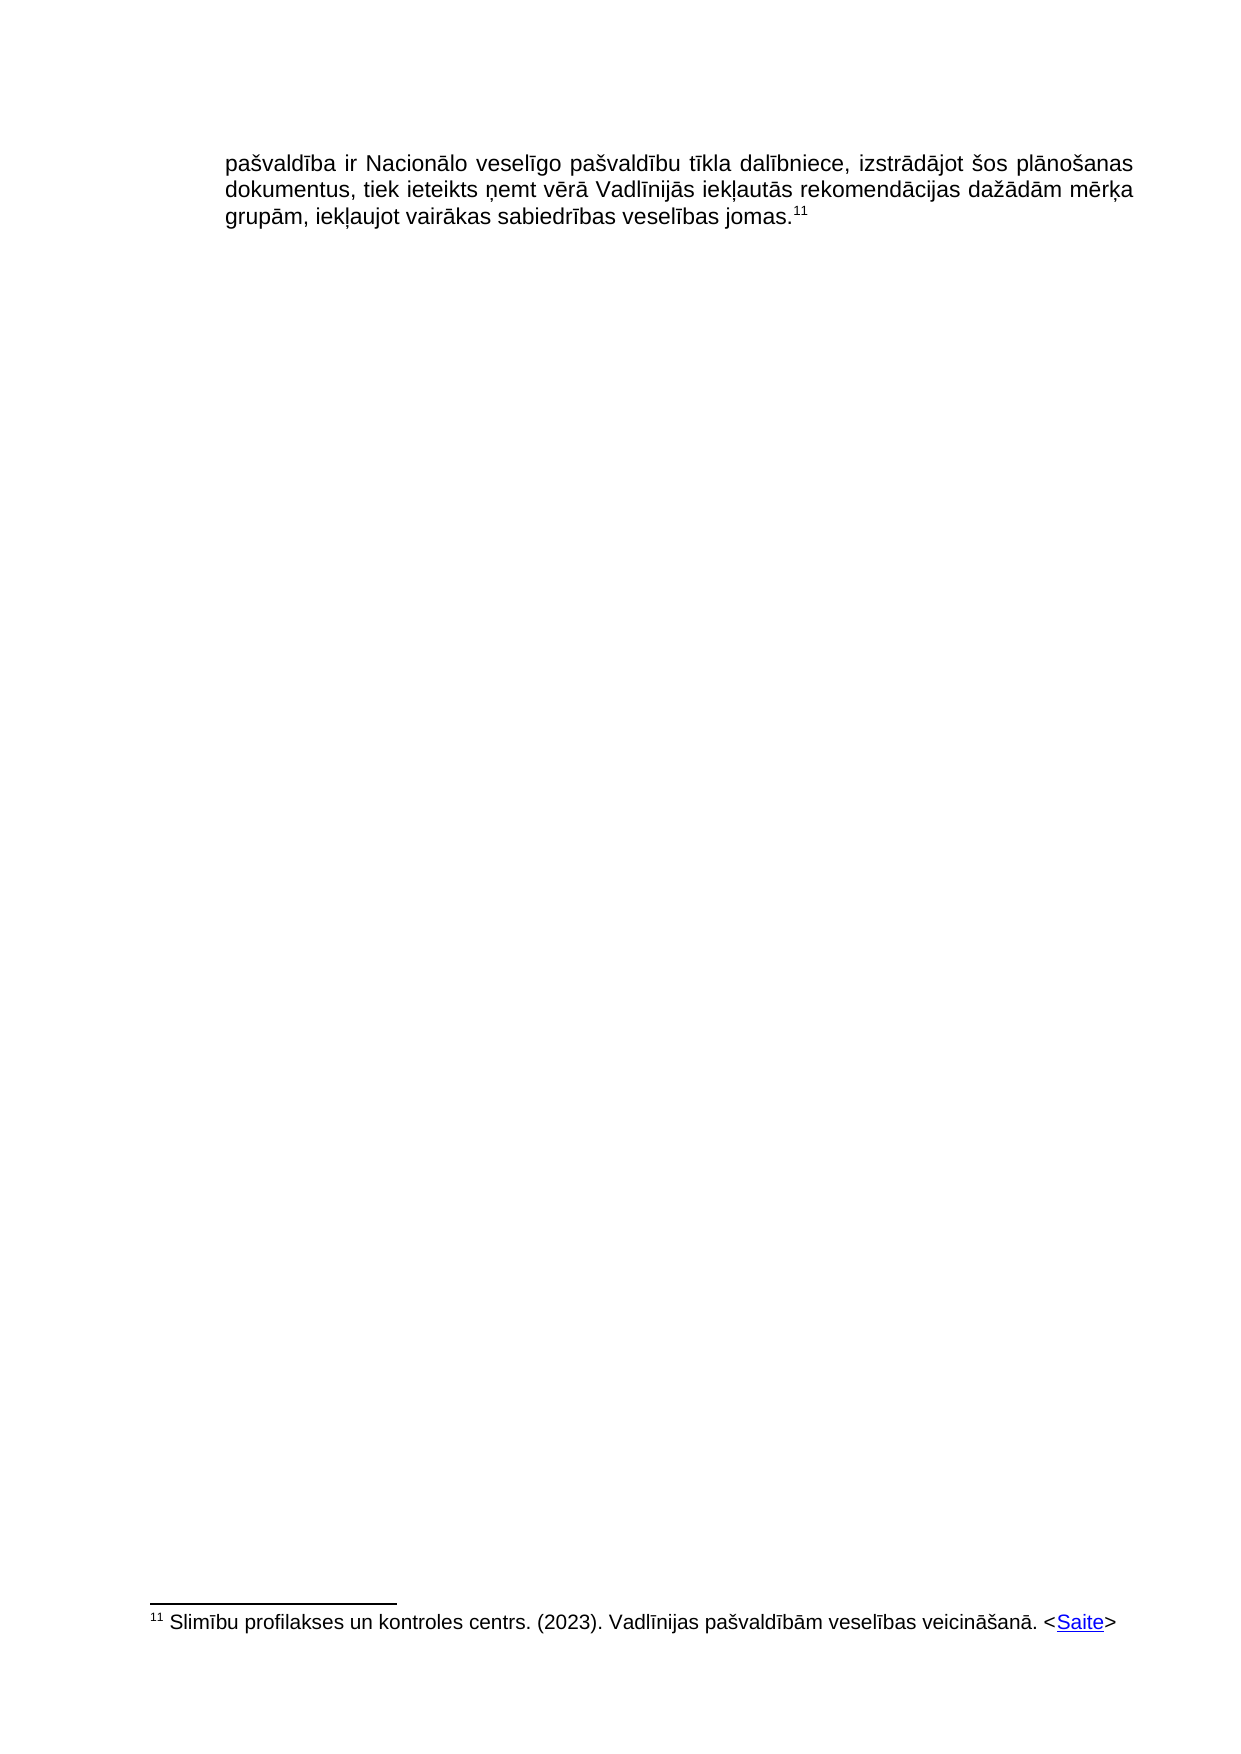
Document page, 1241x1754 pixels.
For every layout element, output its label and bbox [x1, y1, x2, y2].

list [187, 150, 1134, 229]
